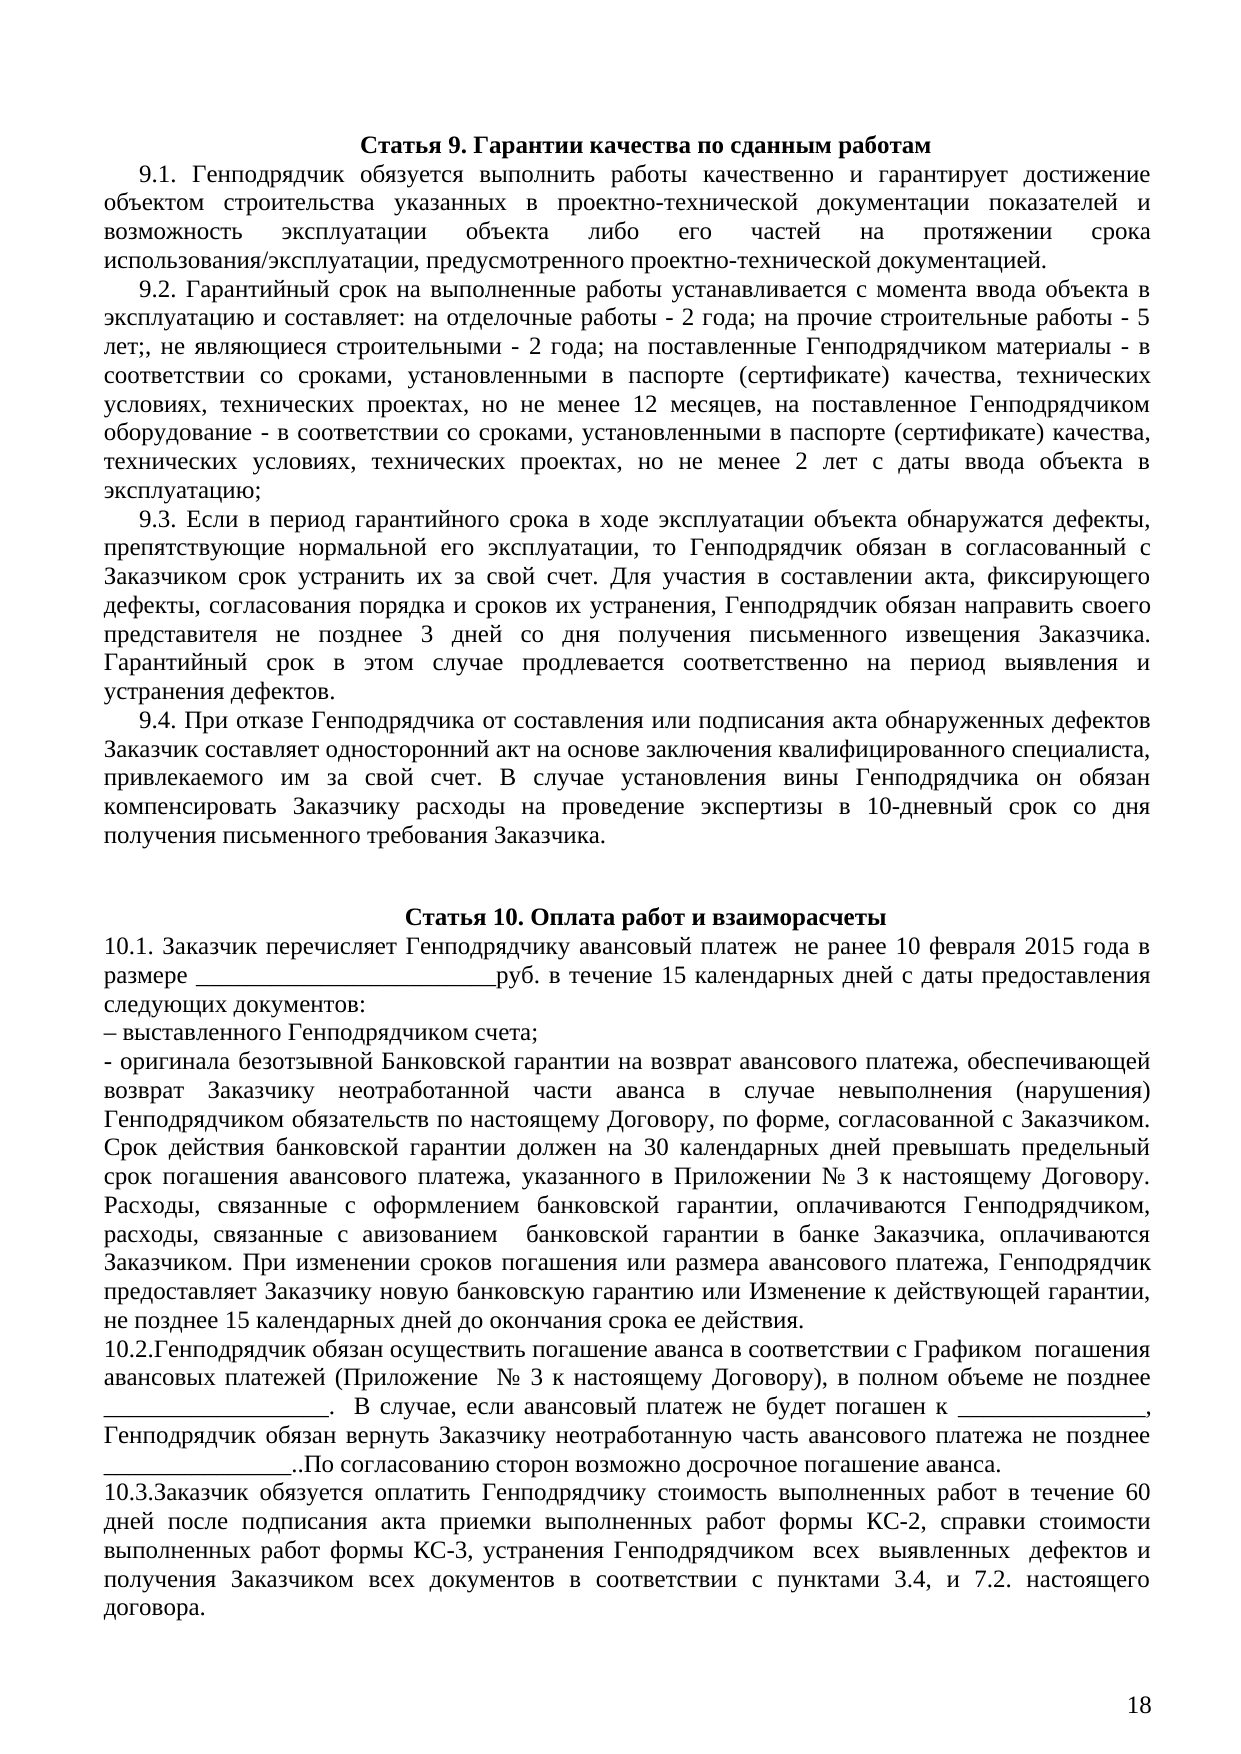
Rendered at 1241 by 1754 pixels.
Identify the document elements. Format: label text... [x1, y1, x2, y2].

text 10.1. Заказчик перечисляет Генподрядчику авансовый платеж не ранее 10 февраля 2015 года в размере ________________________руб. в течение 15 календарных дней с даты предоставления следующих документов: [103, 931, 1152, 1017]
text 10.3.Заказчик обязуется оплатить Генподрядчику стоимость выполненных работ в течение 60 дней после подписания акта приемки выполненных работ формы КС-2, справки стоимости выполненных работ формы КС-3, устранения Генподрядчиком всех выявленных дефектов и получения Заказчиком всех документов в соответствии с пунктами 3.4, и 7.2. настоящего договора. [103, 1477, 1152, 1621]
text – выставленного Генподрядчиком счета; [103, 1017, 1152, 1046]
text Статья 10. Оплата работ и взаиморасчеты [103, 902, 1152, 931]
text 9.2. Гарантийный срок на выполненные работы устанавливается с момента ввода объекта в эксплуатацию и составляет: на отделочные работы - 2 года; на прочие строительные работы - 5 лет;, не являющиеся строительными - 2 года; на поставленные Генподрядчиком материалы - в соответствии со сроками, установленными в паспорте (сертификате) качества, технических условиях, технических проектах, но не менее 12 месяцев, на поставленное Генподрядчиком оборудование - в соответствии со сроками, установленными в паспорте (сертификате) качества, технических условиях, технических проектах, но не менее 2 лет с даты ввода объекта в эксплуатацию; [103, 274, 1152, 504]
text Статья 9. Гарантии качества по сданным работам [103, 130, 1152, 159]
text 10.2.Генподрядчик обязан осуществить погашение аванса в соответствии с Графиком погашения авансовых платежей (Приложение № 3 к настоящему Договору), в полном объеме не позднее __________________. В случае, если авансовый платеж не будет погашен к _______________, Генподрядчик обязан вернуть Заказчику неотработанную часть авансового платежа не позднее _______________..По согласованию сторон возможно досрочное погашение аванса. [103, 1334, 1152, 1477]
text - оригинала безотзывной Банковской гарантии на возврат авансового платежа, обеспечивающей возврат Заказчику неотработанной части аванса в случае невыполнения (нарушения) Генподрядчиком обязательств по настоящему Договору, по форме, согласованной с Заказчиком. Срок действия банковской гарантии должен на 30 календарных дней превышать предельный срок погашения авансового платежа, указанного в Приложении № 3 к настоящему Договору. Расходы, связанные с оформлением банковской гарантии, оплачиваются Генподрядчиком, расходы, связанные с авизованием банковской гарантии в банке Заказчика, оплачиваются Заказчиком. При изменении сроков погашения или размера авансового платежа, Генподрядчик предоставляет Заказчику новую банковскую гарантию или Изменение к действующей гарантии, не позднее 15 календарных дней до окончания срока ее действия. [103, 1046, 1152, 1334]
text 9.4. При отказе Генподрядчика от составления или подписания акта обнаруженных дефектов Заказчик составляет односторонний акт на основе заключения квалифицированного специалиста, привлекаемого им за свой счет. В случае установления вины Генподрядчика он обязан компенсировать Заказчику расходы на проведение экспертизы в 10-дневный срок со дня получения письменного требования Заказчика. [103, 705, 1152, 849]
text 9.1. Генподрядчик обязуется выполнить работы качественно и гарантирует достижение объектом строительства указанных в проектно-технической документации показателей и возможность эксплуатации объекта либо его частей на протяжении срока использования/эксплуатации, предусмотренного проектно-технической документацией. [103, 159, 1152, 274]
text 9.3. Если в период гарантийного срока в ходе эксплуатации объекта обнаружатся дефекты, препятствующие нормальной его эксплуатации, то Генподрядчик обязан в согласованный с Заказчиком срок устранить их за свой счет. Для участия в составлении акта, фиксирующего дефекты, согласования порядка и сроков их устранения, Генподрядчик обязан направить своего представителя не позднее 3 дней со дня получения письменного извещения Заказчика. Гарантийный срок в этом случае продлевается соответственно на период выявления и устранения дефектов. [103, 504, 1152, 705]
